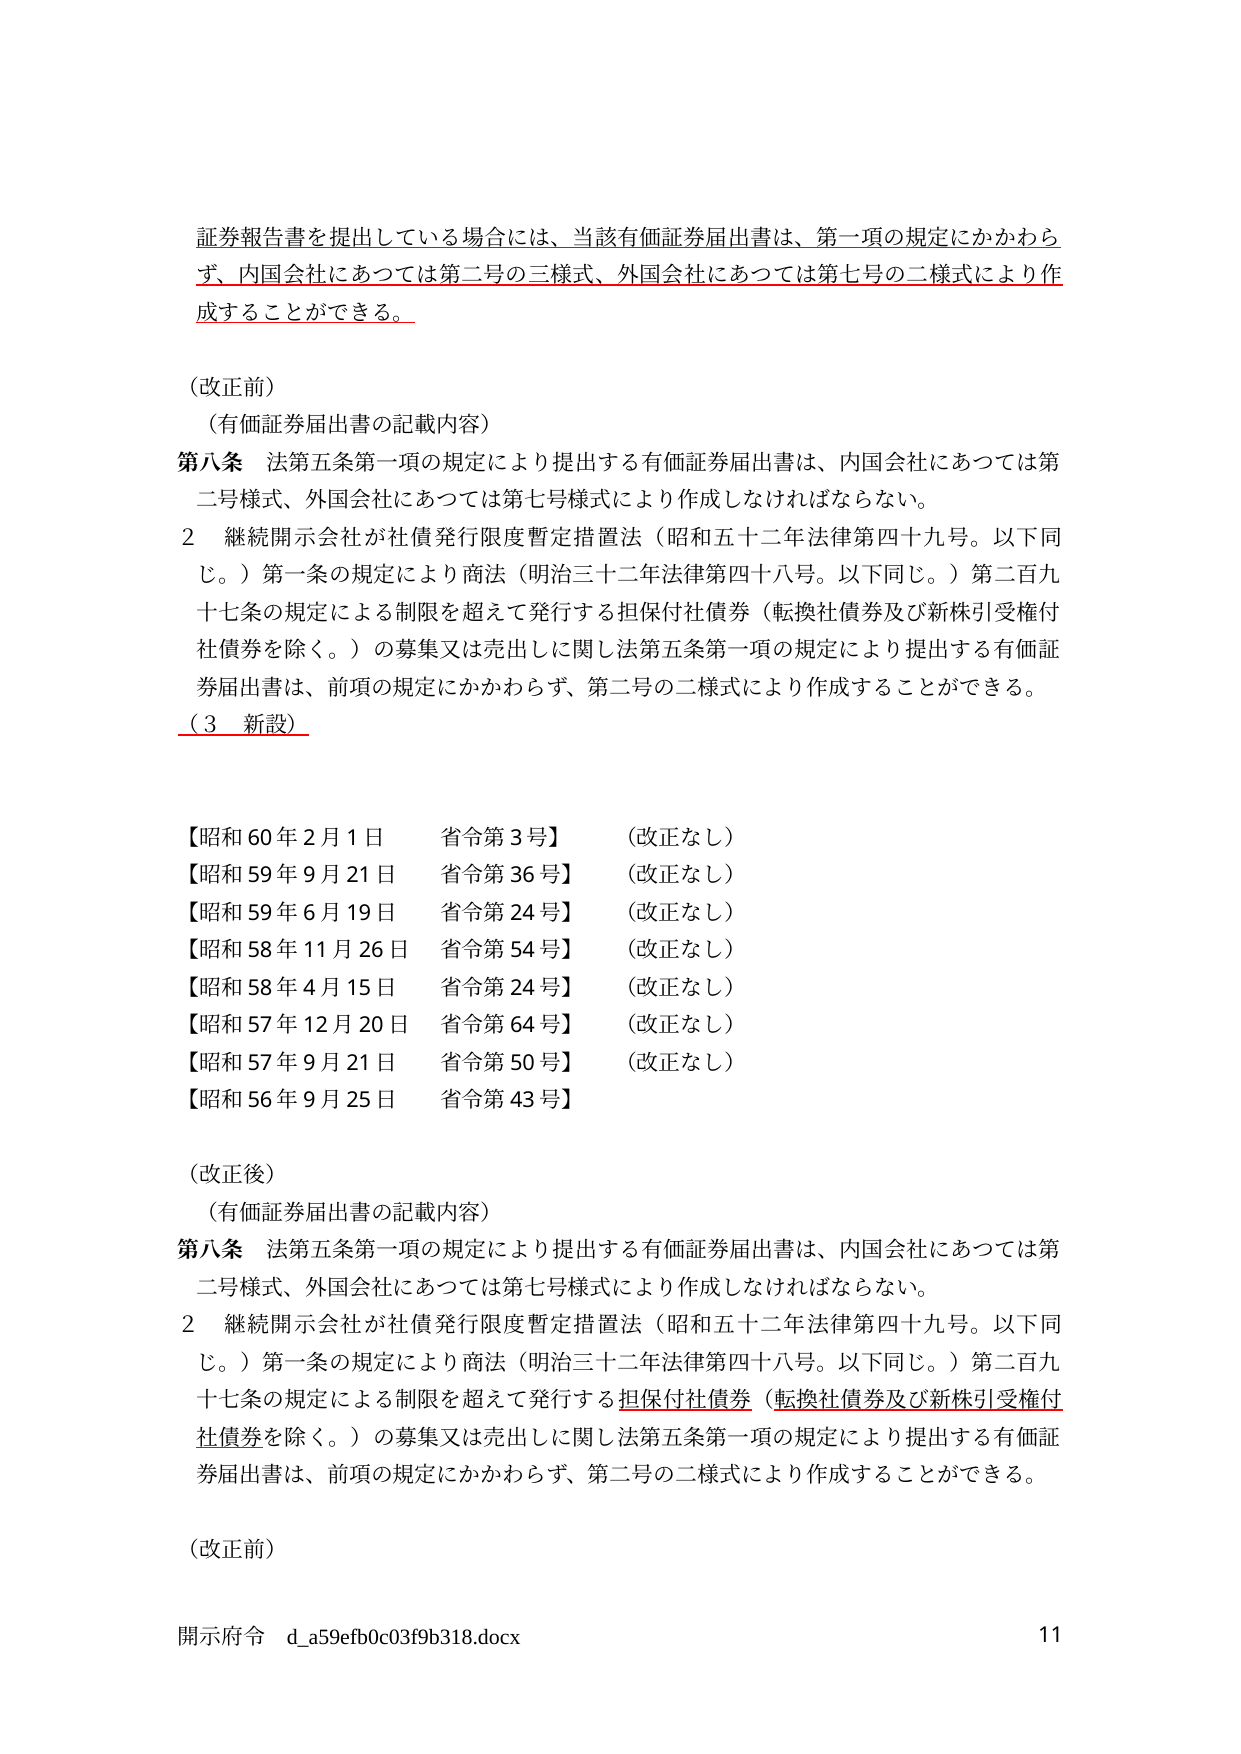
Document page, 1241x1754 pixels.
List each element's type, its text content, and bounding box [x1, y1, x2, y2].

text （改正前） [177, 367, 1063, 404]
text 【昭和58年11月26日 省令第54号】 （改正なし） [177, 929, 1063, 967]
text （有価証券届出書の記載内容） [196, 404, 1063, 442]
text 【昭和57年9月21日 省令第50号】 （改正なし） [177, 1042, 1063, 1079]
text 【昭和59年9月21日 省令第36号】 （改正なし） [177, 854, 1063, 892]
text 【昭和59年6月19日 省令第24号】 （改正なし） [177, 892, 1063, 929]
text （有価証券届出書の記載内容） [196, 1192, 1063, 1229]
text 第八条 法第五条第一項の規定により提出する有価証券届出書は、内国会社にあつては第二号様式、外国会社にあつては第七号様式により作成しなければならない。 [177, 1229, 1063, 1304]
text 【昭和57年12月20日 省令第64号】 （改正なし） [177, 1004, 1063, 1042]
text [177, 217, 1063, 329]
text （改正前） [177, 1529, 1063, 1567]
text （改正後） [177, 1154, 1063, 1192]
text 【昭和56年9月25日 省令第43号】 [177, 1079, 1063, 1117]
text 【昭和60年2月1日 省令第3号】 （改正なし） [177, 817, 1063, 854]
text 第八条 法第五条第一項の規定により提出する有価証券届出書は、内国会社にあつては第二号様式、外国会社にあつては第七号様式により作成しなければならない。 [177, 442, 1063, 517]
text 【昭和58年4月15日 省令第24号】 （改正なし） [177, 967, 1063, 1004]
text （３ 新設） [177, 704, 1063, 742]
